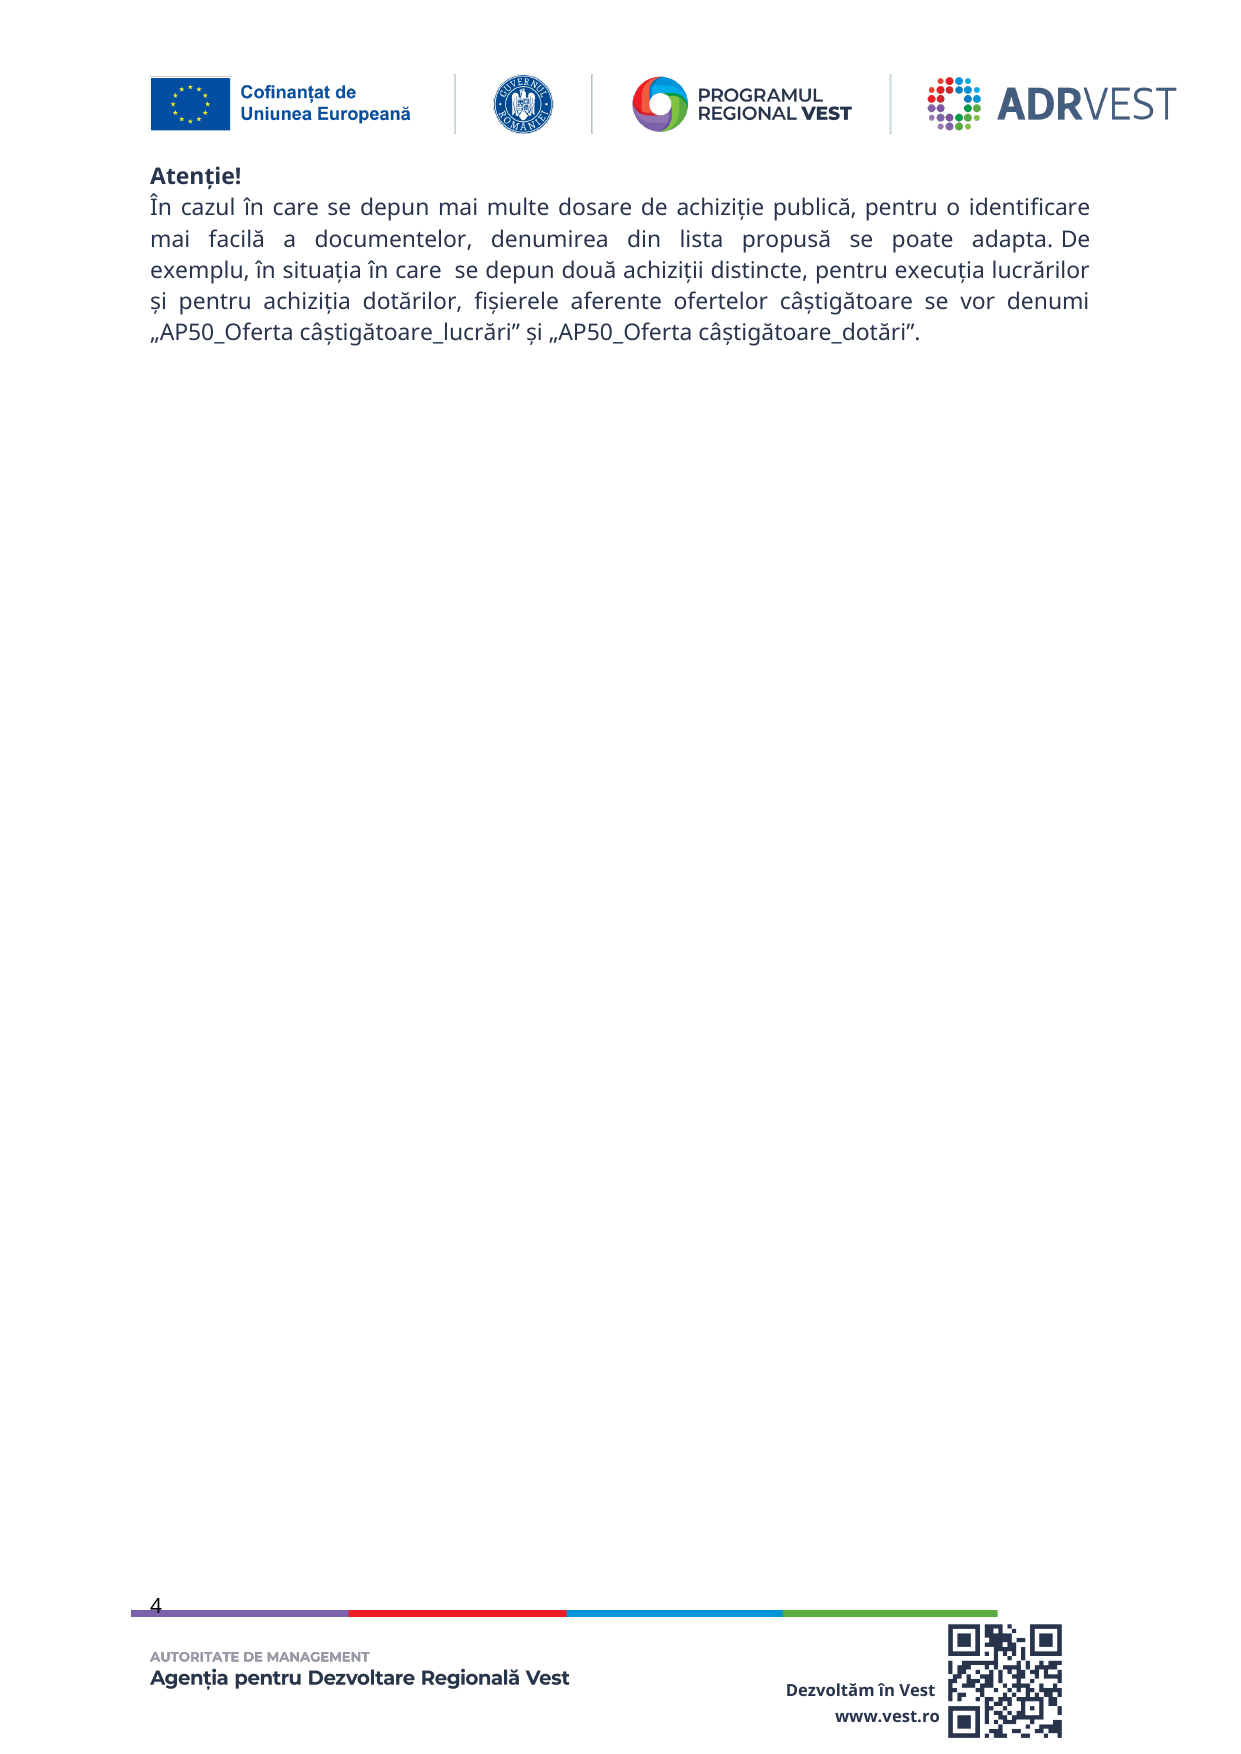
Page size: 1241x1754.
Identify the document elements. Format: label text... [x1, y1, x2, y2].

text Atenție! [150, 160, 1090, 191]
picture [939, 1616, 1071, 1747]
text În cazul în care se depun mai multe dosare de achiziție publică, pentru o identificare mai facilă a documentelor, denumirea din lista propusă se poate adapta. De exemplu, în situația în care se depun două achiziții distincte, pentru execuția lucrărilor și pentru achiziția dotărilor, fișierele aferente ofertelor câștigătoare se vor denumi „AP50_Oferta câștigătoare_lucrări” și „AP50_Oferta câștigătoare_dotări”. [150, 191, 1090, 347]
picture [149, 74, 1177, 134]
